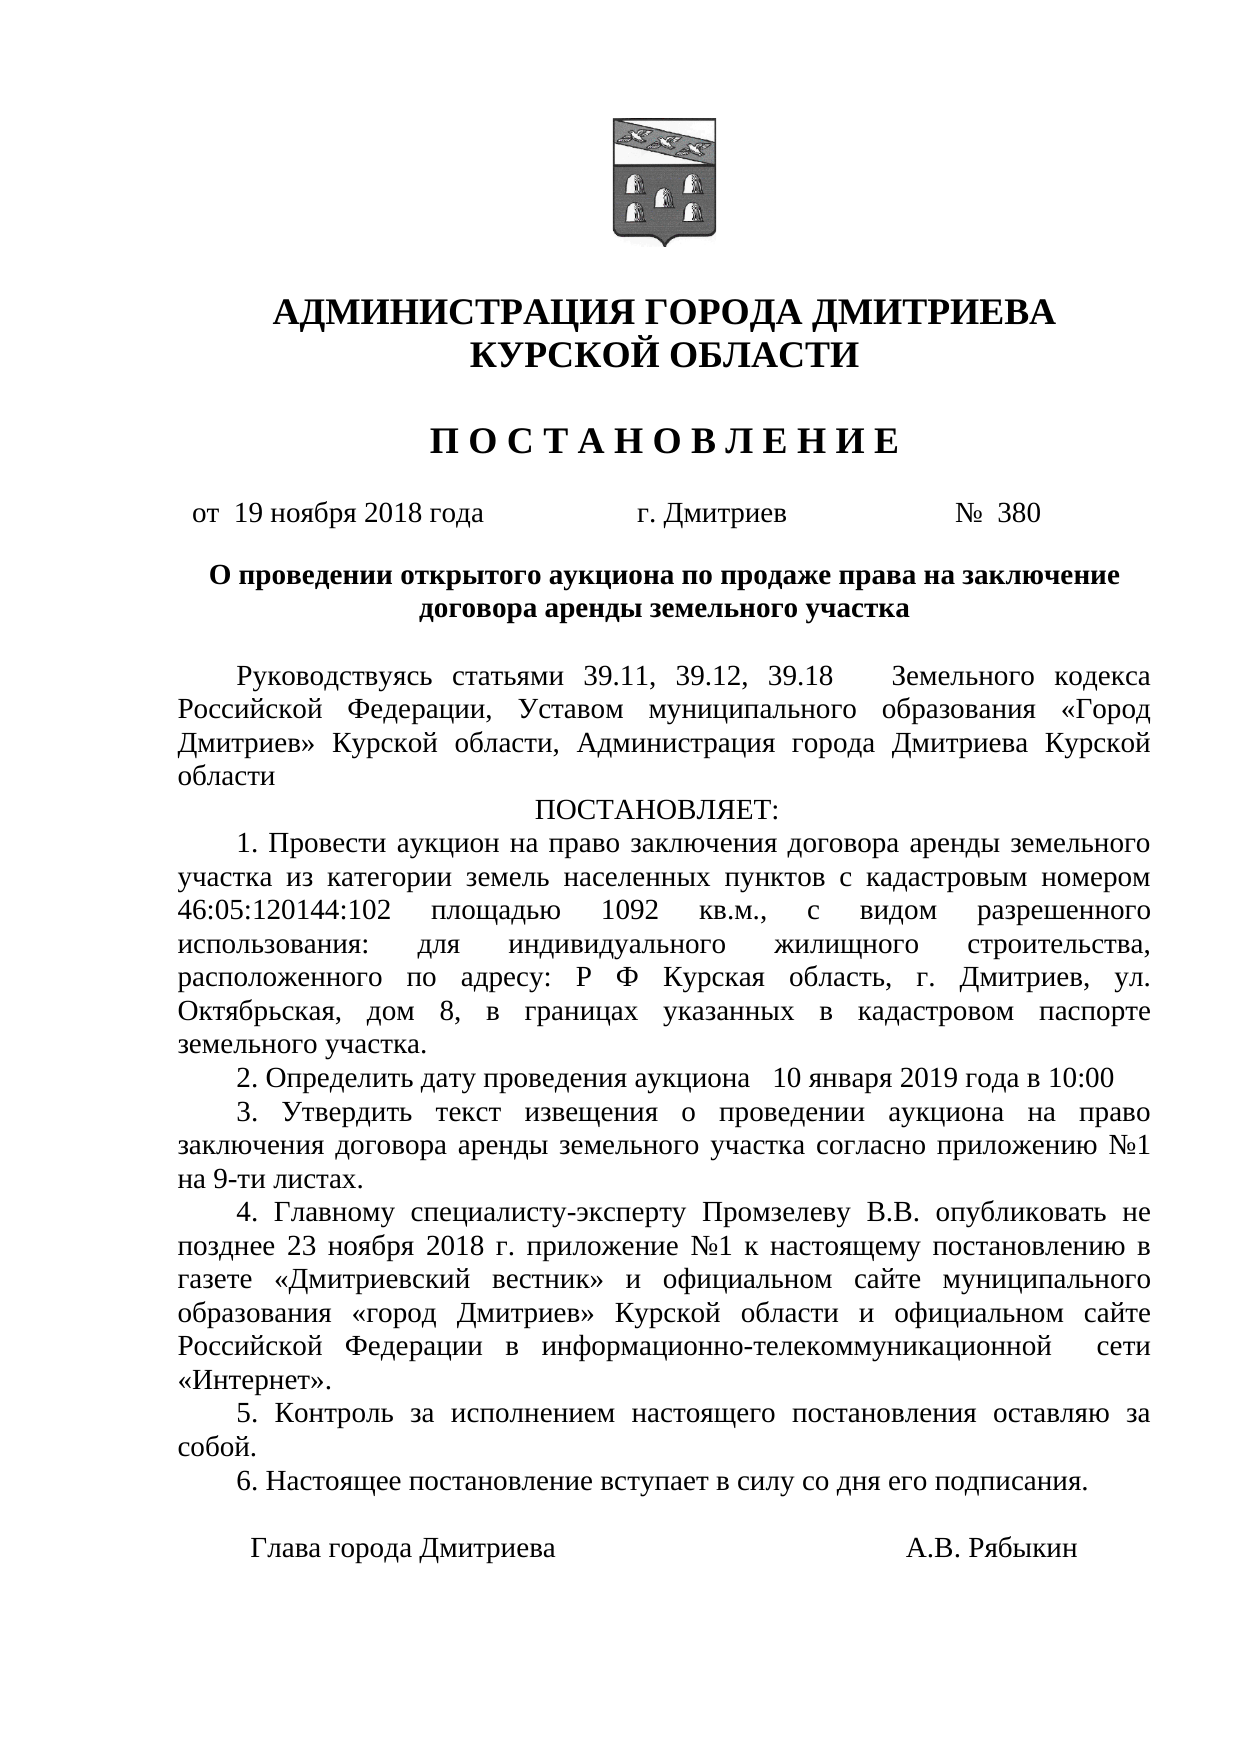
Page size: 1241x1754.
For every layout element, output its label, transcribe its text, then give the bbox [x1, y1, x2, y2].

text П О С Т А Н О В Л Е Н И Е [177, 419, 1152, 462]
text 6. Настоящее постановление вступает в силу со дня его подписания. [177, 1463, 1152, 1496]
text 1. Провести аукцион на право заключения договора аренды земельного участка из категории земель населенных пунктов с кадастровым номером 46:05:120144:102 площадью 1092 кв.м., с видом разрешенного использования: для индивидуального жилищного строительства, расположенного по адресу: Р Ф Курская область, г. Дмитриев, ул. Октябрьская, дом 8, в границах указанных в кадастровом паспорте земельного участка. [177, 825, 1152, 1060]
text Руководствуясь статьями 39.11, 39.12, 39.18 Земельного кодекса Российской Федерации, Уставом муниципального образования «Город Дмитриев» Курской области, Администрация города Дмитриева Курской области [177, 658, 1152, 792]
text ПОСТАНОВЛЯЕТ: [177, 792, 1152, 825]
text О проведении открытого аукциона по продаже права на заключение договора аренды земельного участка [177, 557, 1152, 624]
text АДМИНИСТРАЦИЯ ГОРОДА ДМИТРИЕВА [177, 289, 1152, 332]
text 2. Определить дату проведения аукциона 10 января 2019 года в 10:00 [177, 1060, 1152, 1094]
picture [612, 118, 717, 247]
text КУРСКОЙ ОБЛАСТИ [177, 332, 1152, 376]
text от 19 ноября 2018 года г. Дмитриев № 380 [177, 495, 1152, 529]
text Глава города Дмитриева А.В. Рябыкин [177, 1530, 1152, 1563]
text 4. Главному специалисту-эксперту Промзелеву В.В. опубликовать не позднее 23 ноября 2018 г. приложение №1 к настоящему постановлению в газете «Дмитриевский вестник» и официальном сайте муниципального образования «город Дмитриев» Курской области и официальном сайте Российской Федерации в информационно-телекоммуникационной сети «Интернет». [177, 1194, 1152, 1396]
text 5. Контроль за исполнением настоящего постановления оставляю за собой. [177, 1396, 1152, 1463]
text 3. Утвердить текст извещения о проведении аукциона на право заключения договора аренды земельного участка согласно приложению №1 на 9-ти листах. [177, 1094, 1152, 1194]
